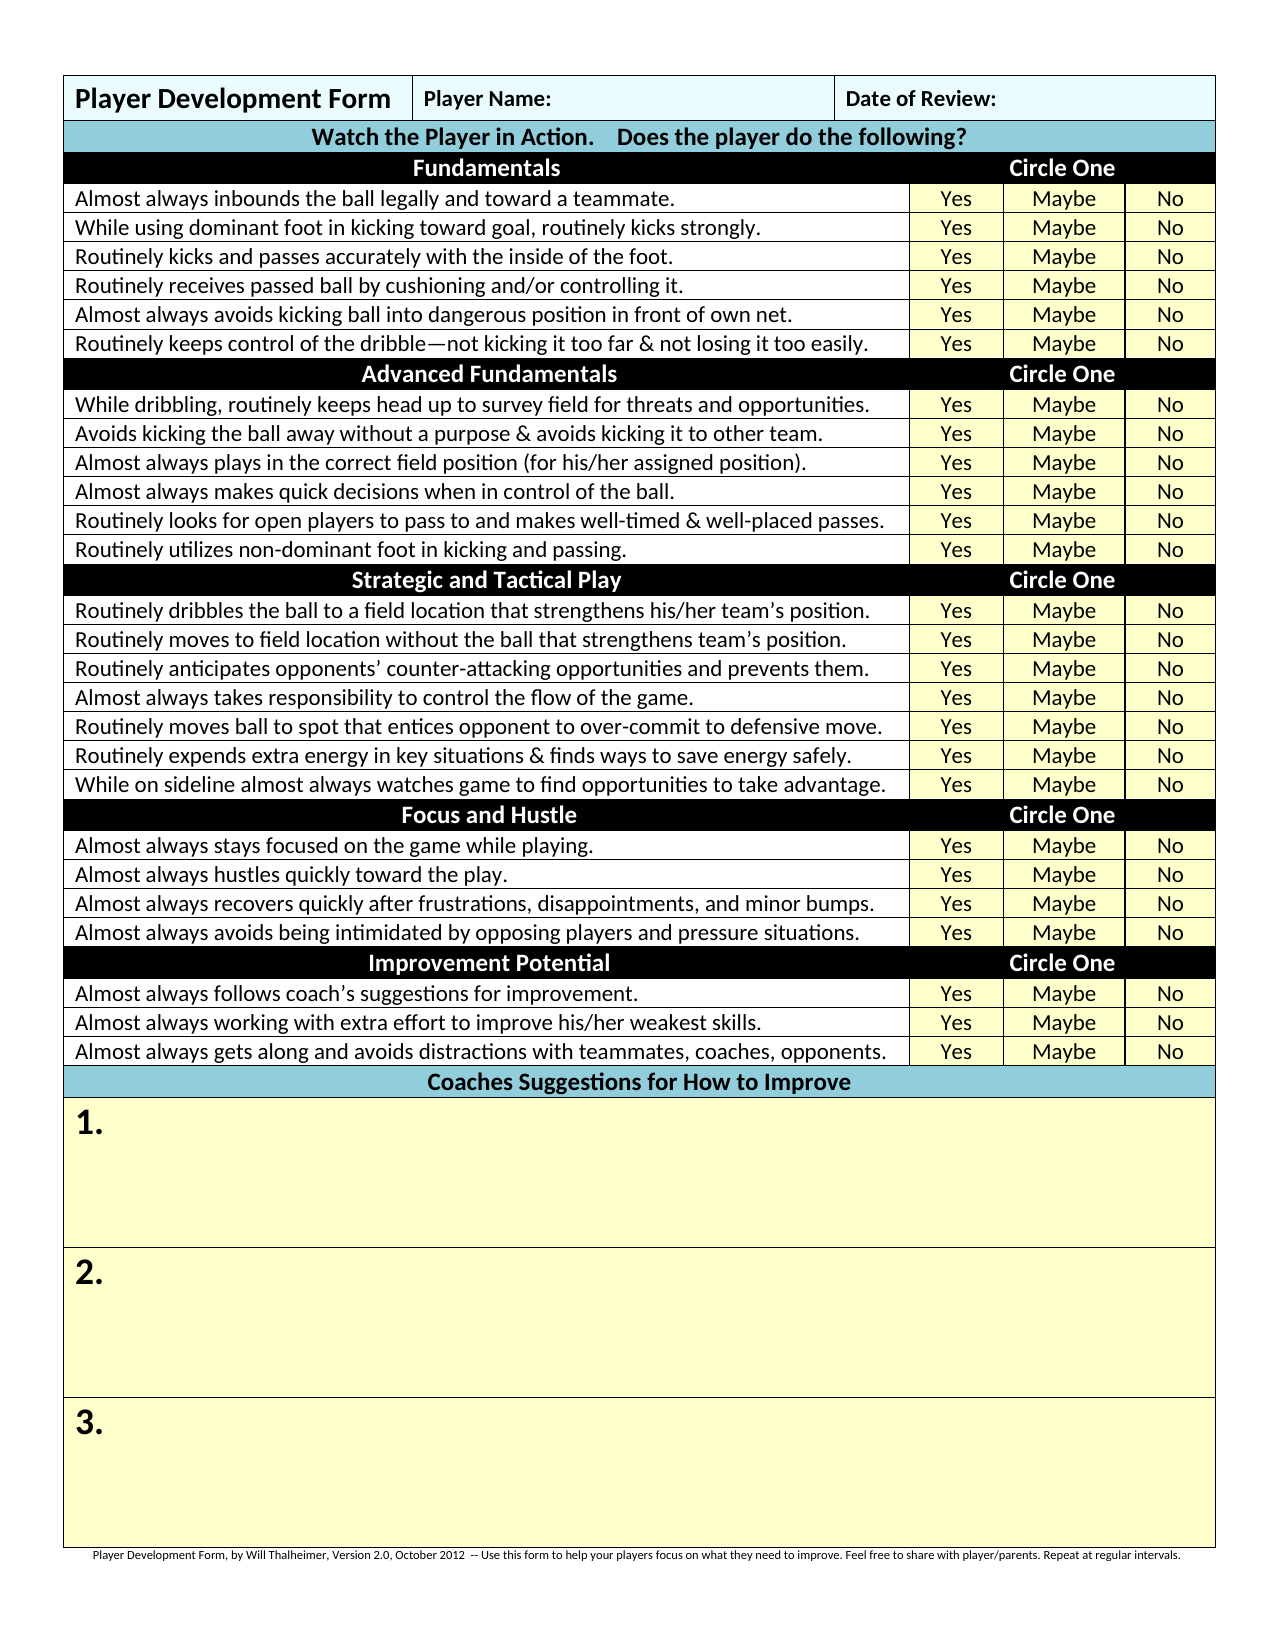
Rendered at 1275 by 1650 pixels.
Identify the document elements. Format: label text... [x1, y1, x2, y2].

table_cell No [1126, 506, 1215, 534]
table_cell Maybe [1004, 654, 1124, 682]
table_cell Avoids kicking the ball away without a purpose & avoids kicking it to other team. [64, 419, 909, 447]
table_cell Maybe [1004, 242, 1124, 270]
table_cell Maybe [1004, 918, 1124, 946]
table_cell Yes [910, 535, 1003, 563]
table_cell Yes [910, 477, 1003, 505]
table_cell Routinely moves ball to spot that entices opponent to over-commit to defensive move. [64, 712, 909, 740]
table_cell Yes [910, 918, 1003, 946]
table_cell Maybe [1004, 741, 1124, 769]
table_cell Yes [910, 654, 1003, 682]
table_header Date of Review: [835, 76, 1215, 120]
table_cell No [1126, 918, 1215, 946]
table_cell Almost always hustles quickly toward the play. [64, 860, 909, 888]
table_cell 2. [64, 1248, 1215, 1397]
table_cell Improvement Potential [64, 947, 909, 978]
table_cell Maybe [1004, 1037, 1124, 1065]
table_cell Almost always inbounds the ball legally and toward a teammate. [64, 184, 909, 212]
table_cell Yes [910, 390, 1003, 418]
table_cell Yes [910, 271, 1003, 299]
table_cell No [1126, 596, 1215, 624]
table_cell Yes [910, 330, 1003, 357]
table_cell No [1126, 242, 1215, 270]
table_cell Maybe [1004, 770, 1124, 798]
table_cell Routinely keeps control of the dribble—not kicking it too far & not losing it too easily. [64, 330, 909, 357]
table_cell No [1126, 1037, 1215, 1065]
table_cell Yes [910, 1008, 1003, 1036]
table_cell Routinely looks for open players to pass to and makes well-timed & well-placed passes. [64, 506, 909, 534]
table_cell Maybe [1004, 330, 1124, 357]
table_cell Yes [910, 831, 1003, 859]
table_cell Almost always plays in the correct field position (for his/her assigned position). [64, 448, 909, 476]
table_cell Maybe [1004, 300, 1124, 328]
table_cell Fundamentals [64, 153, 909, 183]
table_cell Yes [910, 625, 1003, 653]
table_cell Maybe [1004, 271, 1124, 299]
table_cell No [1126, 1008, 1215, 1036]
table_cell Almost always working with extra effort to improve his/her weakest skills. [64, 1008, 909, 1036]
table_cell Yes [910, 712, 1003, 740]
table_cell Maybe [1004, 712, 1124, 740]
table_cell Yes [910, 213, 1003, 241]
table_cell Maybe [1004, 477, 1124, 505]
table_cell Circle One [910, 565, 1215, 595]
table_cell No [1126, 300, 1215, 328]
table_cell Maybe [1004, 1008, 1124, 1036]
table_cell While on sideline almost always watches game to find opportunities to take advantage. [64, 770, 909, 798]
table_cell Maybe [1004, 979, 1124, 1007]
table_cell Watch the Player in Action. Does the player do the following? [64, 121, 1215, 152]
table_cell No [1126, 477, 1215, 505]
table_cell No [1126, 712, 1215, 740]
table_cell No [1126, 683, 1215, 711]
table_cell Circle One [910, 359, 1215, 389]
table_cell Yes [910, 448, 1003, 476]
table_cell Maybe [1004, 683, 1124, 711]
table_cell While using dominant foot in kicking toward goal, routinely kicks strongly. [64, 213, 909, 241]
table_cell Almost always follows coach’s suggestions for improvement. [64, 979, 909, 1007]
table_cell Yes [910, 979, 1003, 1007]
table_cell Yes [910, 506, 1003, 534]
table_cell Coaches Suggestions for How to Improve [64, 1066, 1215, 1097]
table_cell Maybe [1004, 213, 1124, 241]
table_cell Circle One [910, 153, 1215, 183]
table_cell Focus and Hustle [64, 800, 909, 830]
table_cell Circle One [910, 947, 1215, 978]
table_cell Routinely dribbles the ball to a field location that strengthens his/her team’s position. [64, 596, 909, 624]
table_cell Routinely receives passed ball by cushioning and/or controlling it. [64, 271, 909, 299]
table_cell Almost always avoids being intimidated by opposing players and pressure situations. [64, 918, 909, 946]
table_cell No [1126, 889, 1215, 917]
table_cell Maybe [1004, 506, 1124, 534]
table_cell No [1126, 419, 1215, 447]
table_cell Routinely anticipates opponents’ counter-attacking opportunities and prevents them. [64, 654, 909, 682]
table_cell Maybe [1004, 596, 1124, 624]
table_cell Circle One [910, 800, 1215, 830]
table_cell Yes [910, 300, 1003, 328]
table_cell No [1126, 770, 1215, 798]
table_cell Maybe [1004, 535, 1124, 563]
table_cell Strategic and Tactical Play [64, 565, 909, 595]
table_cell Maybe [1004, 184, 1124, 212]
table_cell Yes [910, 1037, 1003, 1065]
table_cell 1. [64, 1098, 1215, 1247]
table_cell Maybe [1004, 448, 1124, 476]
table_cell No [1126, 271, 1215, 299]
table_cell Yes [910, 242, 1003, 270]
table_header Player Development Form [64, 76, 412, 120]
table_cell No [1126, 741, 1215, 769]
table_cell No [1126, 184, 1215, 212]
table_cell Advanced Fundamentals [64, 359, 909, 389]
table_cell Routinely kicks and passes accurately with the inside of the foot. [64, 242, 909, 270]
table_cell No [1126, 390, 1215, 418]
table_cell 3. [64, 1398, 1215, 1547]
table_cell Almost always recovers quickly after frustrations, disappointments, and minor bumps. [64, 889, 909, 917]
table_cell Almost always avoids kicking ball into dangerous position in front of own net. [64, 300, 909, 328]
table_cell Yes [910, 860, 1003, 888]
table_cell No [1126, 213, 1215, 241]
table_cell No [1126, 535, 1215, 563]
table_cell No [1126, 654, 1215, 682]
table_cell While dribbling, routinely keeps head up to survey field for threats and opportunities. [64, 390, 909, 418]
table_cell Yes [910, 683, 1003, 711]
table_cell Yes [910, 419, 1003, 447]
table_cell Almost always makes quick decisions when in control of the ball. [64, 477, 909, 505]
table_cell Routinely moves to field location without the ball that strengthens team’s position. [64, 625, 909, 653]
table_cell No [1126, 448, 1215, 476]
table_cell Almost always gets along and avoids distractions with teammates, coaches, opponents. [64, 1037, 909, 1065]
table_cell No [1126, 330, 1215, 357]
table_cell Maybe [1004, 860, 1124, 888]
table_cell Maybe [1004, 419, 1124, 447]
table_cell No [1126, 831, 1215, 859]
table_cell Almost always stays focused on the game while playing. [64, 831, 909, 859]
table_cell Almost always takes responsibility to control the flow of the game. [64, 683, 909, 711]
table_cell Maybe [1004, 831, 1124, 859]
table_cell Maybe [1004, 889, 1124, 917]
table_cell No [1126, 860, 1215, 888]
table_cell Yes [910, 741, 1003, 769]
table_cell No [1126, 625, 1215, 653]
table_cell Yes [910, 596, 1003, 624]
table_header Player Name: [413, 76, 834, 120]
table_cell Routinely expends extra energy in key situations & finds ways to save energy safely. [64, 741, 909, 769]
text Player Development Form, by Will Thalheimer, Version 2.0, October 2012 -- Use this form to help your players focus on what they need to improve. Feel free to share with player/parents. Repeat at regular intervals. [75, 1548, 1200, 1563]
table_cell Yes [910, 770, 1003, 798]
table_cell Maybe [1004, 390, 1124, 418]
table_cell Maybe [1004, 625, 1124, 653]
table_cell No [1126, 979, 1215, 1007]
table_cell Yes [910, 184, 1003, 212]
table_cell Routinely utilizes non-dominant foot in kicking and passing. [64, 535, 909, 563]
table_cell Yes [910, 889, 1003, 917]
